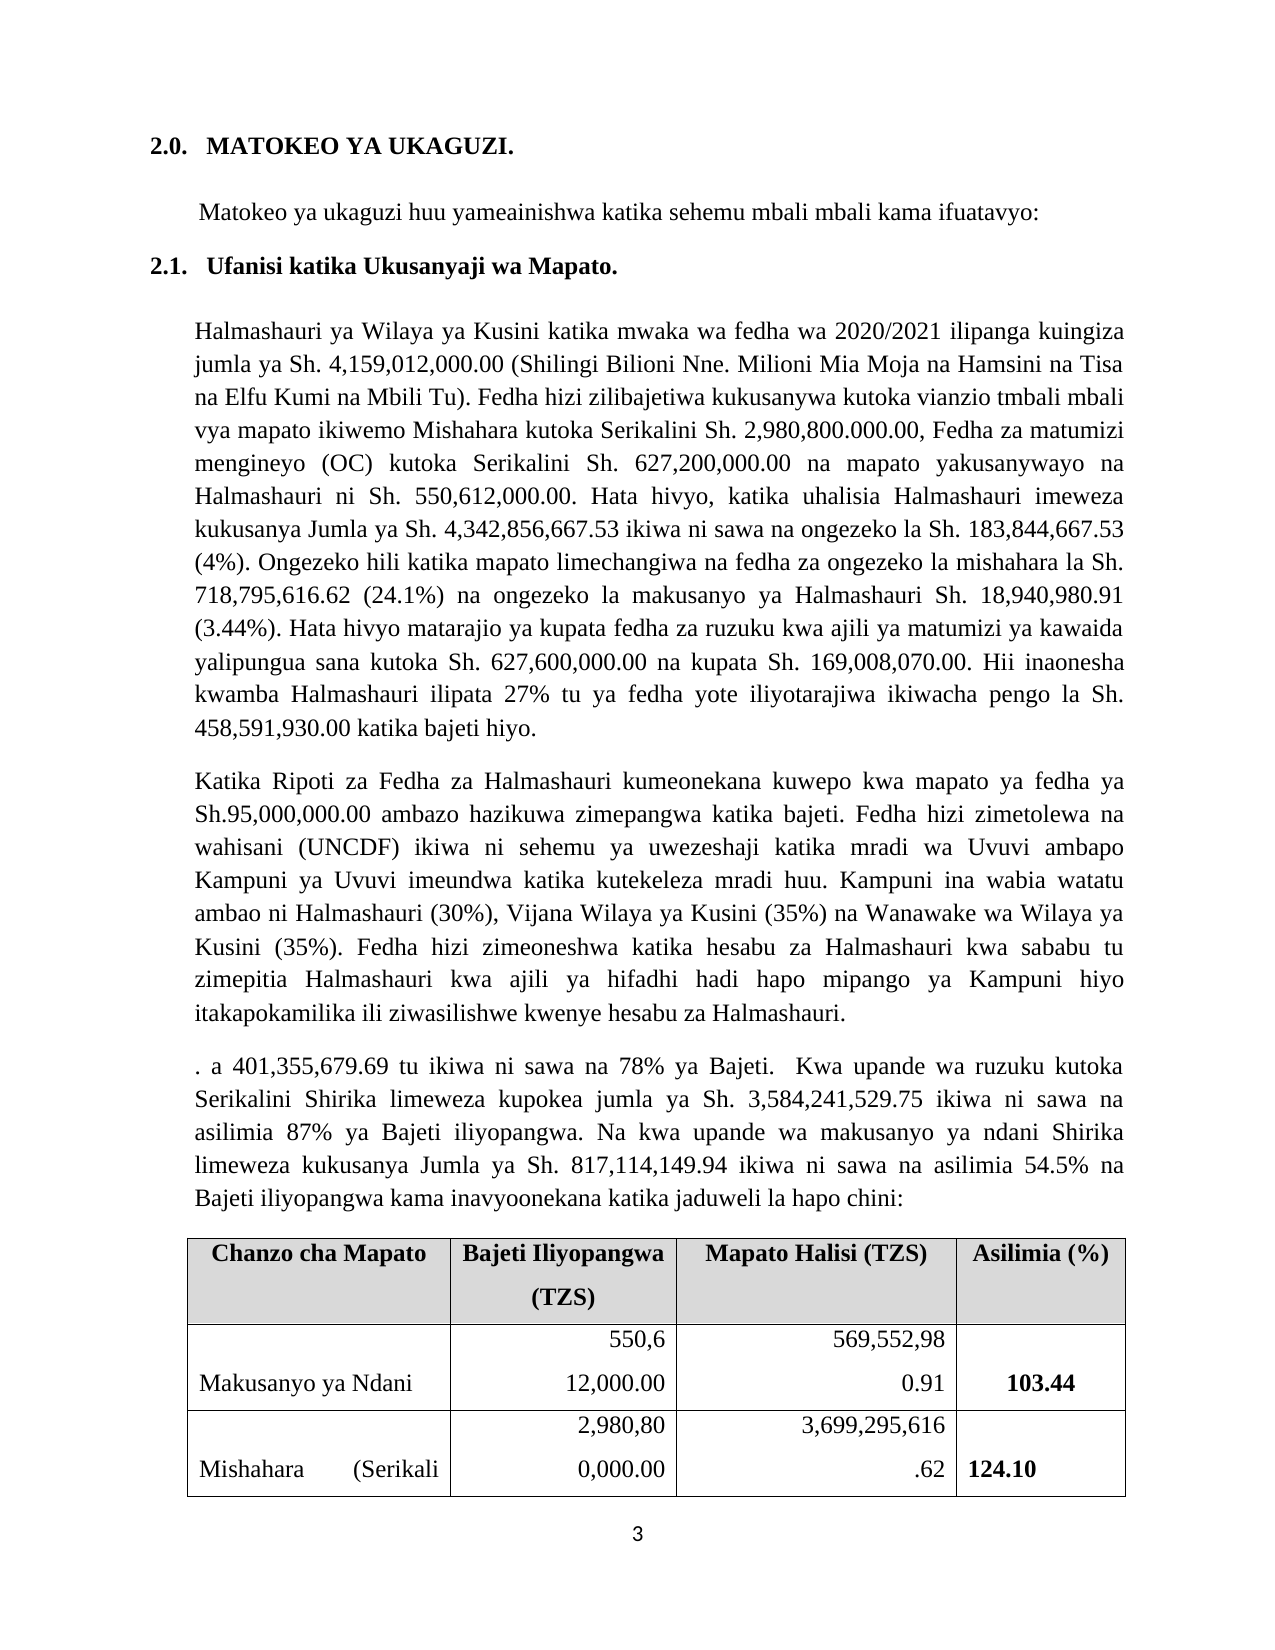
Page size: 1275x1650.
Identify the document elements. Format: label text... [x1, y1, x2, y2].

table_header Asilimia (%) [957, 1239, 1125, 1323]
subtitle Ufanisi katika Ukusanyaji wa Mapato. [150, 251, 1125, 280]
table_header Mapato Halisi (TZS) [677, 1239, 956, 1323]
text . a 401,355,679.69 tu ikiwa ni sawa na 78% ya Bajeti. Kwa upande wa ruzuku kutoka Serikalini Shirika limeweza kupokea jumla ya Sh. 3,584,241,529.75 ikiwa ni sawa na asilimia 87% ya Bajeti iliyopangwa. Na kwa upande wa makusanyo ya ndani Shirika limeweza kukusanya Jumla ya Sh. 817,114,149.94 ikiwa ni sawa na asilimia 54.5% na Bajeti iliyopangwa kama inavyoonekana katika jaduweli la hapo chini: [194, 1051, 1125, 1212]
table_cell 124.10 [957, 1411, 1125, 1496]
table_header Bajeti Iliyopangwa (TZS) [451, 1239, 676, 1323]
table_cell Makusanyo ya Ndani [188, 1325, 450, 1409]
table_cell 3,699,295,616.62 [677, 1411, 956, 1496]
table_cell 103.44 [957, 1325, 1125, 1409]
text Katika Ripoti za Fedha za Halmashauri kumeonekana kuwepo kwa mapato ya fedha ya Sh.95,000,000.00 ambazo hazikuwa zimepangwa katika bajeti. Fedha hizi zimetolewa na wahisani (UNCDF) ikiwa ni sehemu ya uwezeshaji katika mradi wa Uvuvi ambapo Kampuni ya Uvuvi imeundwa katika kutekeleza mradi huu. Kampuni ina wabia watatu ambao ni Halmashauri (30%), Vijana Wilaya ya Kusini (35%) na Wanawake wa Wilaya ya Kusini (35%). Fedha hizi zimeoneshwa katika hesabu za Halmashauri kwa sababu tu zimepitia Halmashauri kwa ajili ya hifadhi hadi hapo mipango ya Kampuni hiyo itakapokamilika ili ziwasilishwe kwenye hesabu za Halmashauri. [194, 766, 1125, 1026]
table_header Chanzo cha Mapato [188, 1239, 450, 1323]
table_cell 569,552,980.91 [677, 1325, 956, 1409]
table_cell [188, 1411, 450, 1496]
text Matokeo ya ukaguzi huu yameainishwa katika sehemu mbali mbali kama ifuatavyo: [179, 197, 1125, 226]
subtitle MATOKEO YA UKAGUZI. [150, 131, 1125, 160]
text Halmashauri ya Wilaya ya Kusini katika mwaka wa fedha wa 2020/2021 ilipanga kuingiza jumla ya Sh. 4,159,012,000.00 (Shilingi Bilioni Nne. Milioni Mia Moja na Hamsini na Tisa na Elfu Kumi na Mbili Tu). Fedha hizi zilibajetiwa kukusanywa kutoka vianzio tmbali mbali vya mapato ikiwemo Mishahara kutoka Serikalini Sh. 2,980,800.000.00, Fedha za matumizi mengineyo (OC) kutoka Serikalini Sh. 627,200,000.00 na mapato yakusanywayo na Halmashauri ni Sh. 550,612,000.00. Hata hivyo, katika uhalisia Halmashauri imeweza kukusanya Jumla ya Sh. 4,342,856,667.53 ikiwa ni sawa na ongezeko la Sh. 183,844,667.53 (4%). Ongezeko hili katika mapato limechangiwa na fedha za ongezeko la mishahara la Sh. 718,795,616.62 (24.1%) na ongezeko la makusanyo ya Halmashauri Sh. 18,940,980.91 (3.44%). Hata hivyo matarajio ya kupata fedha za ruzuku kwa ajili ya matumizi ya kawaida yalipungua sana kutoka Sh. 627,600,000.00 na kupata Sh. 169,008,070.00. Hii inaonesha kwamba Halmashauri ilipata 27% tu ya fedha yote iliyotarajiwa ikiwacha pengo la Sh. 458,591,930.00 katika bajeti hiyo. [194, 316, 1125, 741]
table_cell 550,612,000.00 [451, 1325, 676, 1409]
table_cell 2,980,800,000.00 [451, 1411, 676, 1496]
